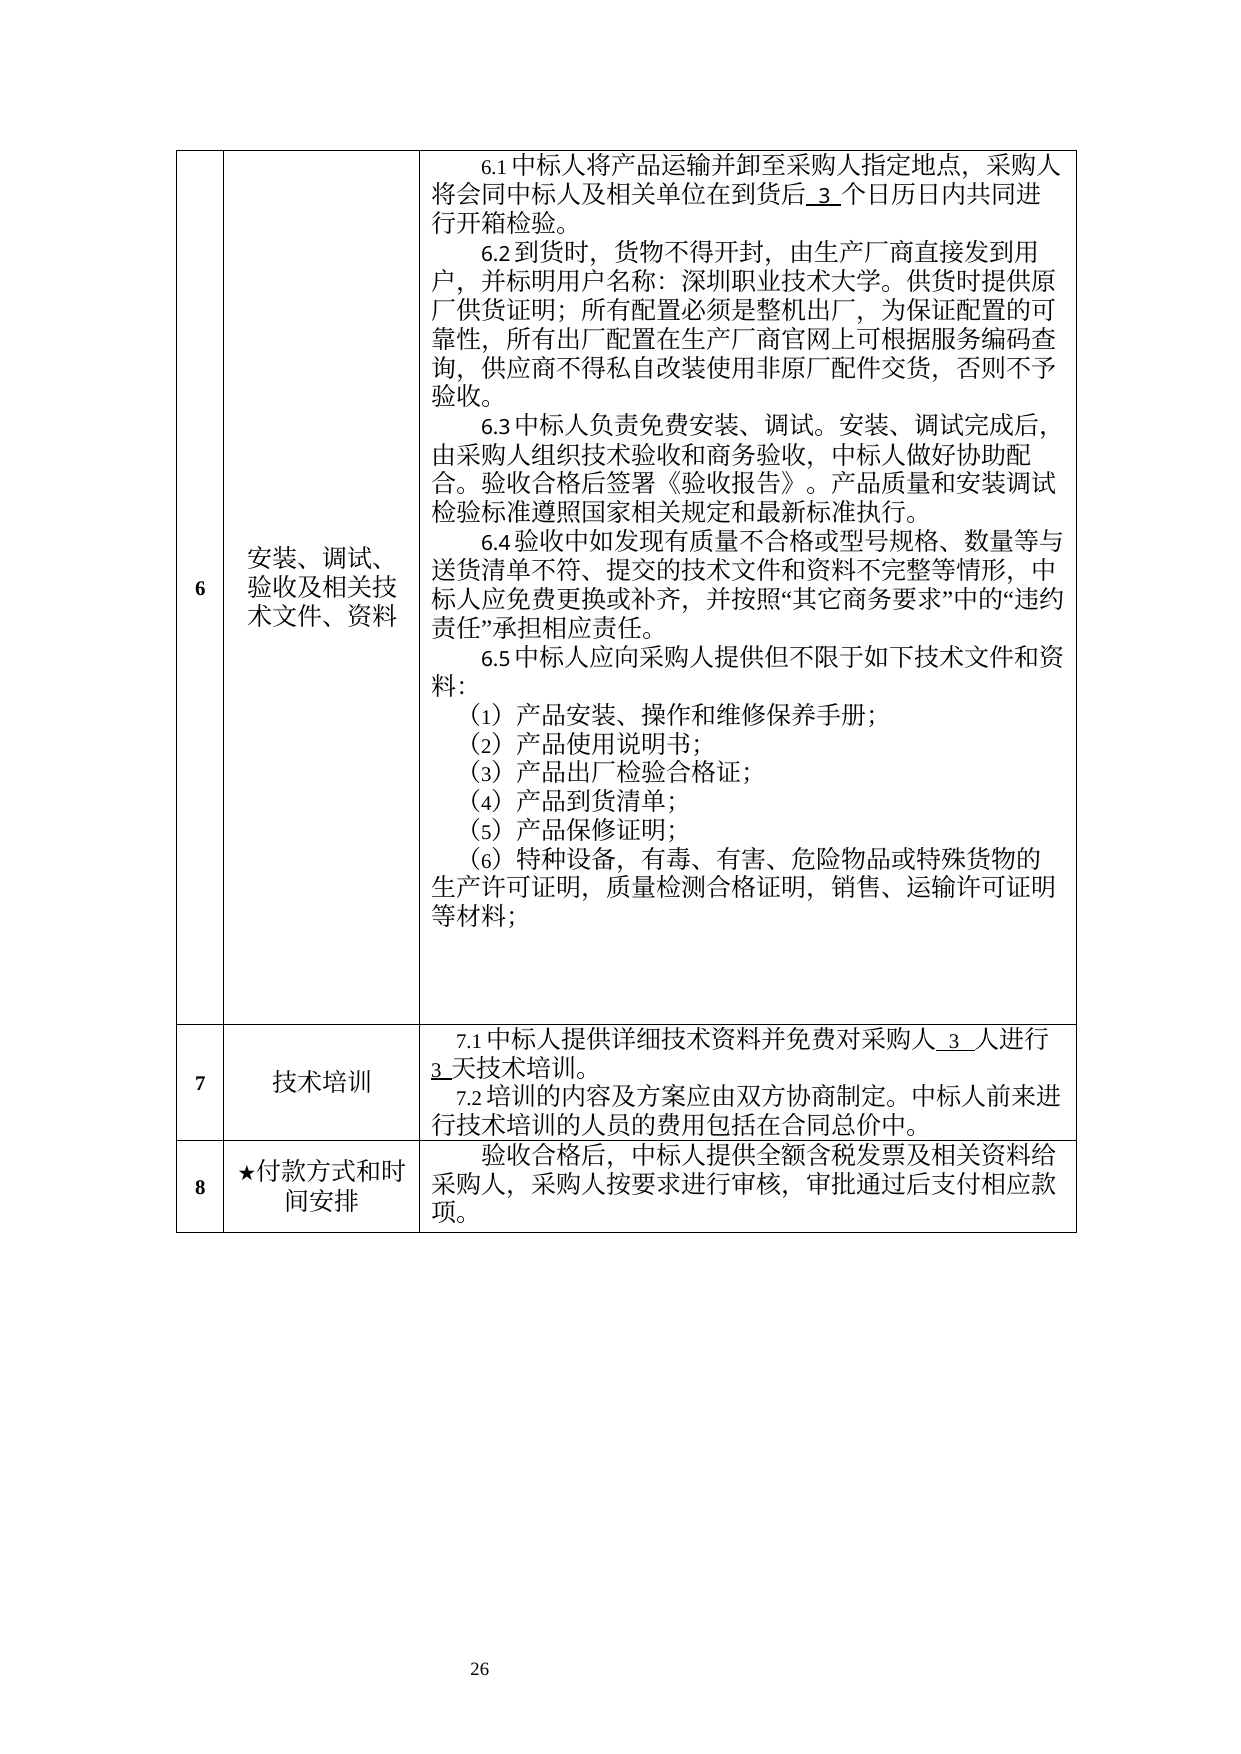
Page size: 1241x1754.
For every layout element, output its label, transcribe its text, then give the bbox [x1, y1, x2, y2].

table_cell ★付款方式和时间安排 [224, 1141, 419, 1232]
table_cell 6 [177, 151, 223, 1024]
table_cell 7.1中标人提供详细技术资料并免费对采购人 3 人进行 3 天技术培训。 7.2培训的内容及方案应由双方协商制定。中标人前来进行技术培训的人员的费用包括在合同总价中。 [420, 1025, 1076, 1140]
table_cell 验收合格后，中标人提供全额含税发票及相关资料给采购人，采购人按要求进行审核，审批通过后支付相应款项。 [420, 1141, 1076, 1232]
table_cell 7 [177, 1025, 223, 1140]
table_cell 技术培训 [224, 1025, 419, 1140]
table_cell 6.1中标人将产品运输并卸至采购人指定地点，采购人将会同中标人及相关单位在到货后 3 个日历日内共同进行开箱检验。 6.2到货时，货物不得开封，由生产厂商直接发到用户，并标明用户名称：深圳职业技术大学。供货时提供原厂供货证明；所有配置必须是整机出厂，为保证配置的可靠性，所有出厂配置在生产厂商官网上可根据服务编码查询，供应商不得私自改装使用非原厂配件交货，否则不予验收。 6.3中标人负责免费安装、调试。安装、调试完成后，由采购人组织技术验收和商务验收，中标人做好协助配合。验收合格后签署《验收报告》。产品质量和安装调试检验标准遵照国家相关规定和最新标准执行。 6.4验收中如发现有质量不合格或型号规格、数量等与送货清单不符、提交的技术文件和资料不完整等情形，中标人应免费更换或补齐，并按照“其它商务要求”中的“违约责任”承担相应责任。 6.5中标人应向采购人提供但不限于如下技术文件和资料： （1）产品安装、操作和维修保养手册； （2）产品使用说明书； （3）产品出厂检验合格证； （4）产品到货清单； （5）产品保修证明； （6）特种设备，有毒、有害、危险物品或特殊货物的生产许可证明，质量检测合格证明，销售、运输许可证明等材料； [420, 151, 1076, 1024]
table_cell 安装、调试、验收及相关技术文件、资料 [224, 151, 419, 1024]
table_cell 8 [177, 1141, 223, 1232]
